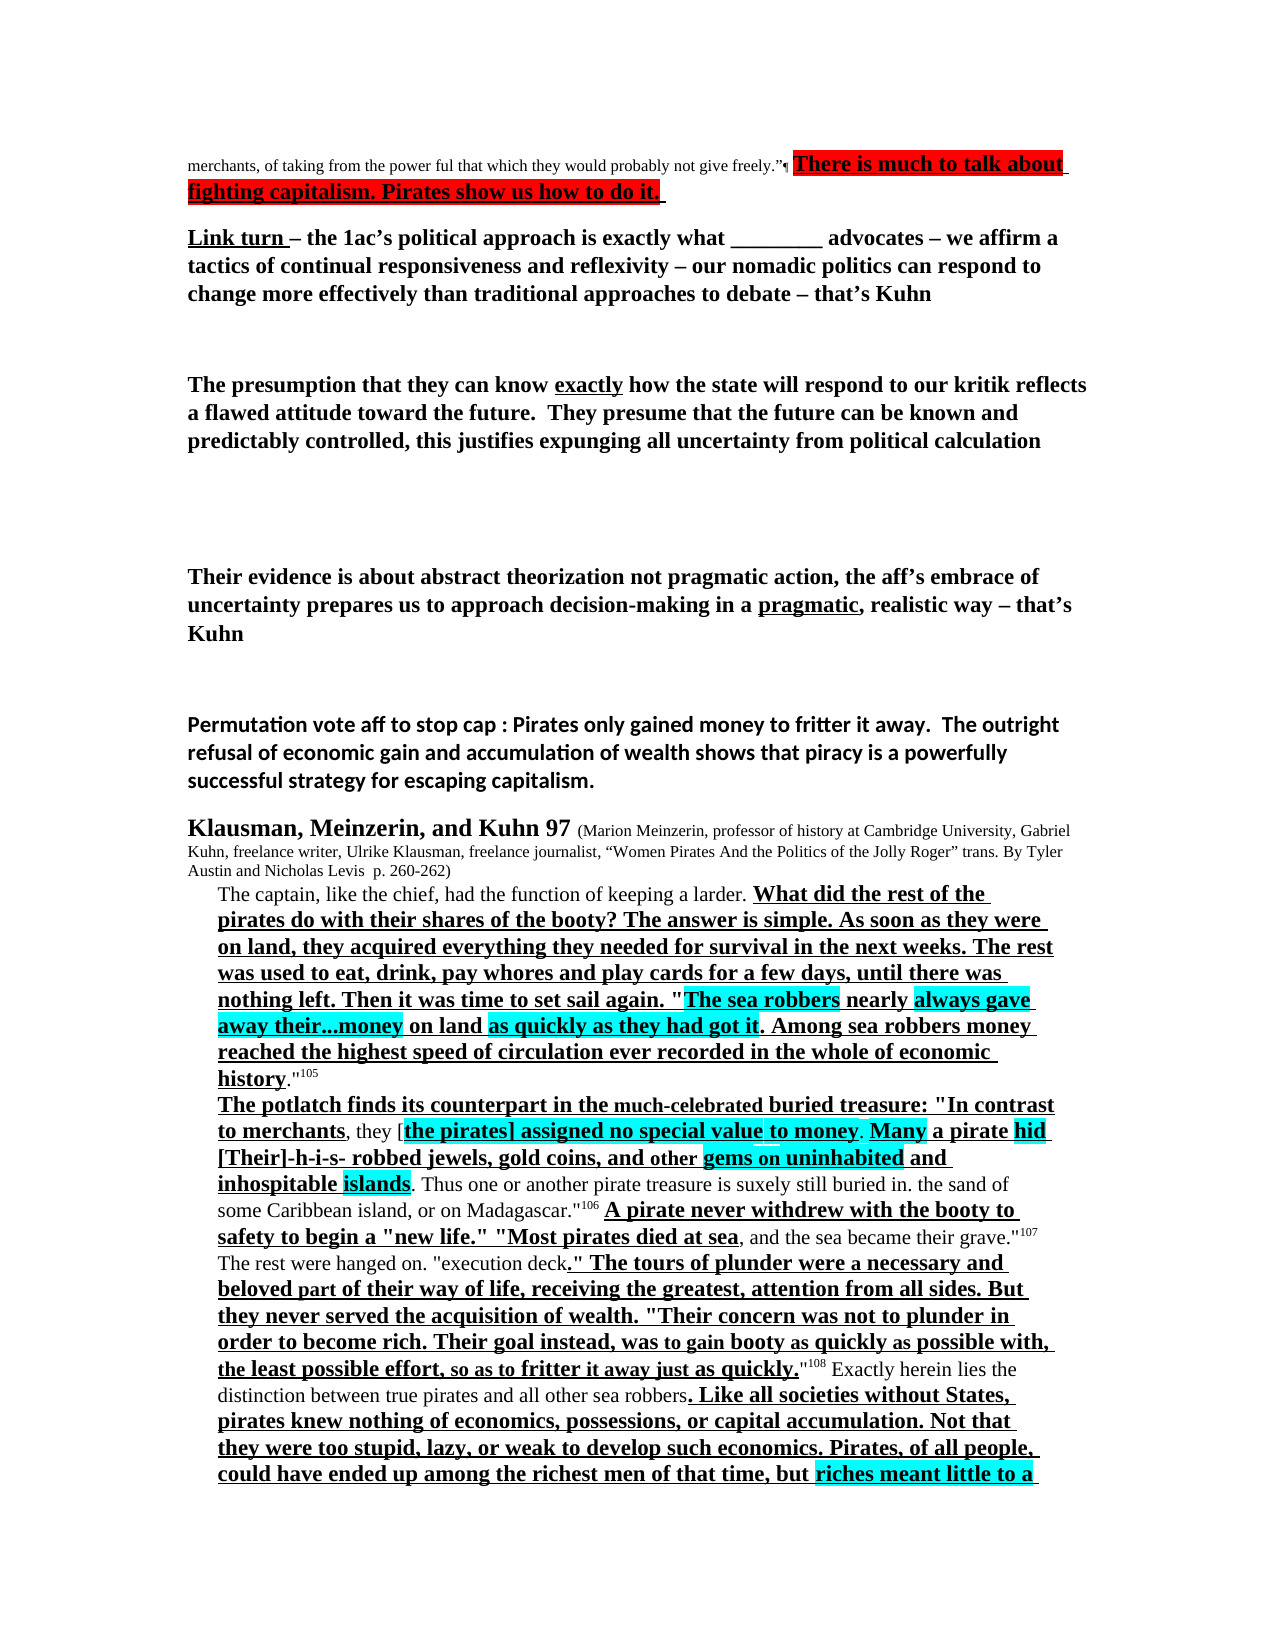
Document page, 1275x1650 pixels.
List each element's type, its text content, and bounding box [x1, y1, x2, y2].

text Klausman, Meinzerin, and Kuhn 97 (Marion Meinzerin, professor of history at Cambridge University, Gabriel Kuhn, freelance writer, Ulrike Klausman, freelance journalist, “Women Pirates And the Politics of the Jolly Roger” trans. By Tyler Austin and Nicholas Levis p. 260-262) [187, 813, 1087, 880]
text Link turn – the 1ac’s political approach is exactly what ________ advocates – we affirm a tactics of continual responsiveness and reflexivity – our nomadic politics can respond to change more effectively than traditional approaches to debate – that’s Kuhn [187, 223, 1087, 307]
text Permutation vote aff to stop cap : Pirates only gained money to fritter it away. The outright refusal of economic gain and accumulation of wealth shows that piracy is a powerfully successful strategy for escaping capitalism. [187, 710, 1087, 794]
text The presumption that they can know exactly how the state will respond to our kritik reflects a flawed attitude toward the future. They presume that the future can be known and predictably controlled, this justifies expunging all uncertainty from political calculation [187, 371, 1087, 454]
text Their evidence is about abstract theorization not pragmatic action, the aff’s embrace of uncertainty prepares us to approach decision-making in a pragmatic, realistic way – that’s Kuhn [187, 563, 1087, 646]
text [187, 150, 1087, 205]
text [217, 1091, 1057, 1486]
text The captain, like the chief, had the function of keeping a larder. What did the rest of the pirates do with their shares of the booty? The answer is simple. As soon as they were on land, they acquired everything they needed for survival in the next weeks. The rest was used to eat, drink, pay whores and play cards for a few days, until there was nothing left. Then it was time to set sail again. "The sea robbers nearly always gave away their...money on land as quickly as they had got it. Among sea robbers money reached the highest speed of circulation ever recorded in the whole of economic history."105 [217, 880, 1057, 1091]
